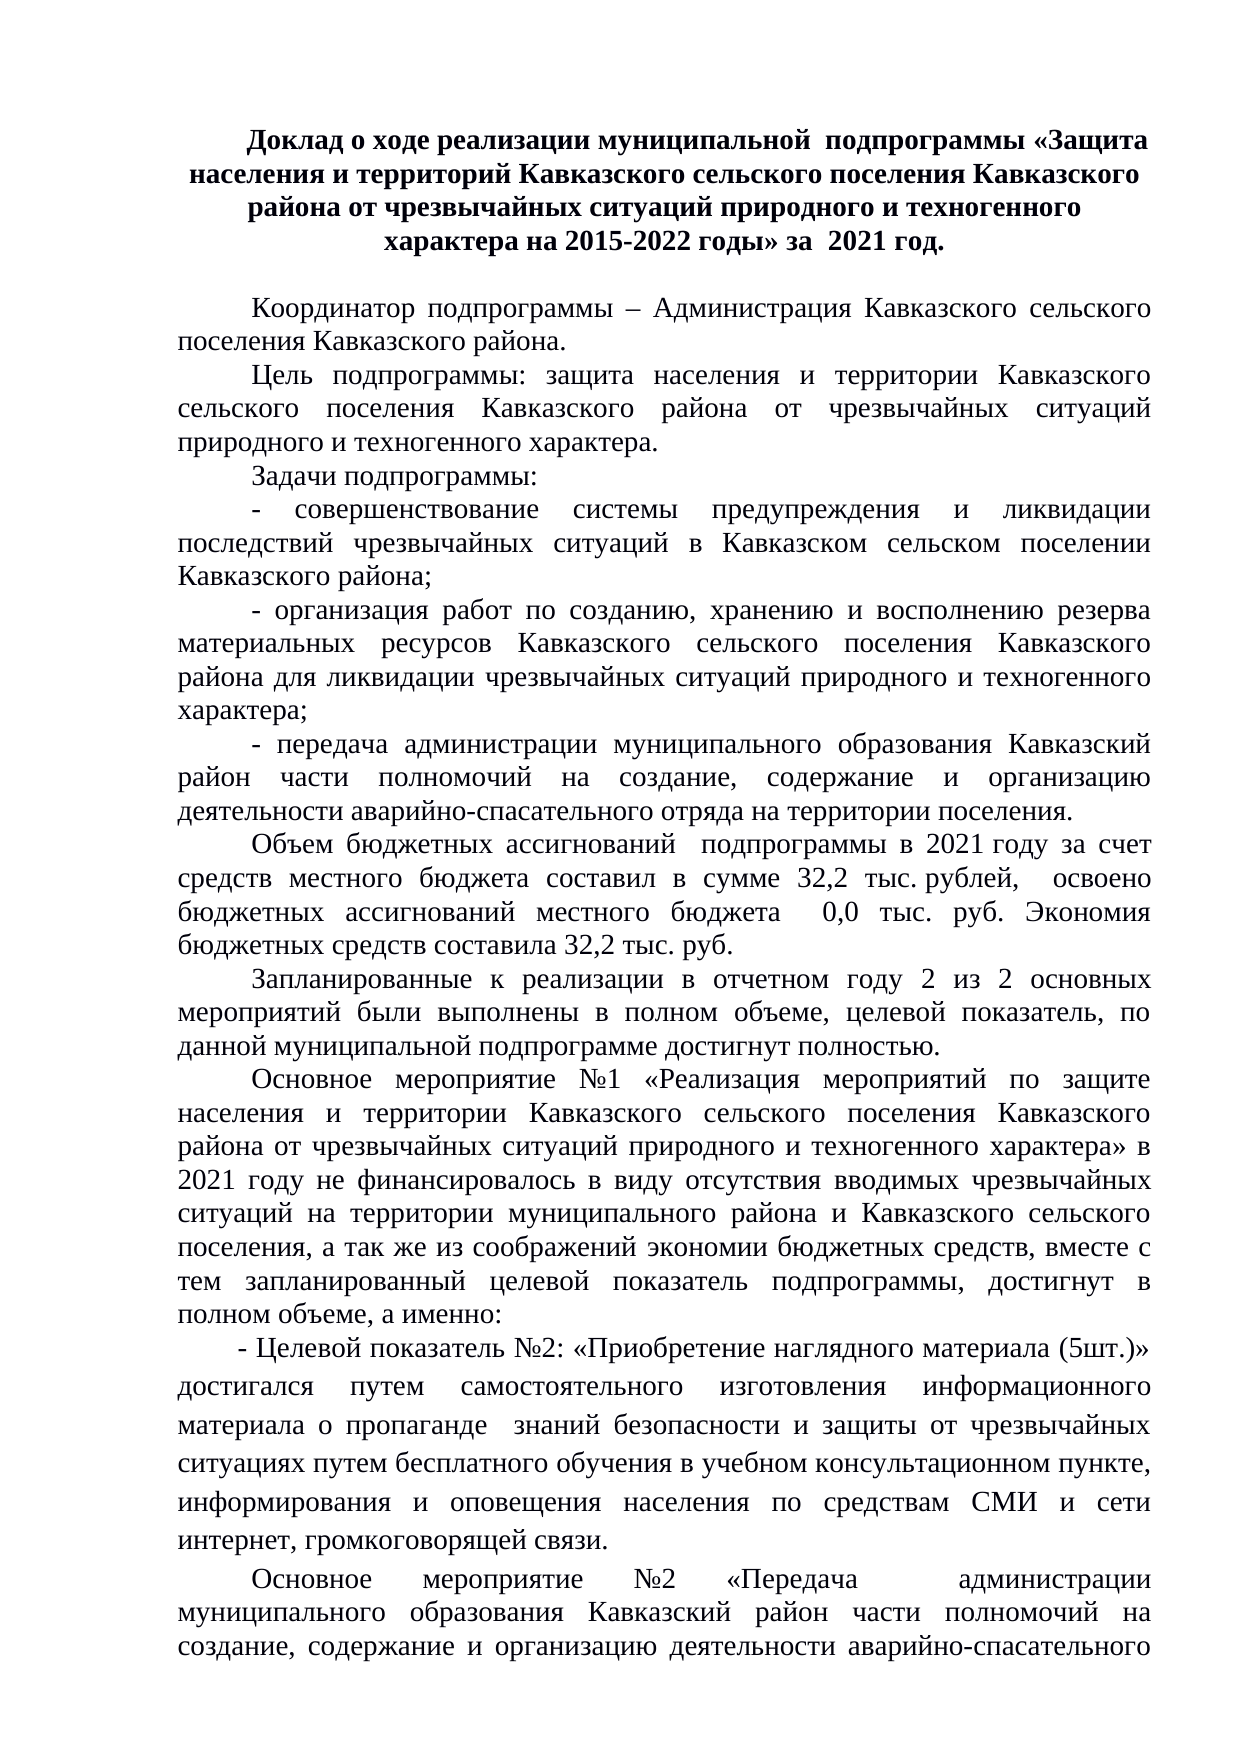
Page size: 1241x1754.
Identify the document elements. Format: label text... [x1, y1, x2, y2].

text Цель подпрограммы: защита населения и территории Кавказского сельского поселения Кавказского района от чрезвычайных ситуаций природного и техногенного характера. [177, 357, 1152, 458]
text Объем бюджетных ассигнований подпрограммы в 2021 году за счет средств местного бюджета составил в сумме 32,2 тыс. рублей, освоено бюджетных ассигнований местного бюджета 0,0 тыс. руб. Экономия бюджетных средств составила 32,2 тыс. руб. [177, 827, 1152, 961]
text - организация работ по созданию, хранению и восполнению резерва материальных ресурсов Кавказского сельского поселения Кавказского района для ликвидации чрезвычайных ситуаций природного и техногенного характера; [177, 592, 1152, 726]
text - совершенствование системы предупреждения и ликвидации последствий чрезвычайных ситуаций в Кавказском сельском поселении Кавказского района; [177, 491, 1152, 592]
text Основное мероприятие №1 «Реализация мероприятий по защите населения и территории Кавказского сельского поселения Кавказского района от чрезвычайных ситуаций природного и техногенного характера» в 2021 году не финансировалось в виду отсутствия вводимых чрезвычайных ситуаций на территории муниципального района и Кавказского сельского поселения, а так же из соображений экономии бюджетных средств, вместе с тем запланированный целевой показатель подпрограммы, достигнут в полном объеме, а именно: [177, 1061, 1152, 1330]
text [177, 1561, 1152, 1662]
text Координатор подпрограммы – Администрация Кавказского сельского поселения Кавказского района. [177, 290, 1152, 357]
text Запланированные к реализации в отчетном году 2 из 2 основных мероприятий были выполнены в полном объеме, целевой показатель, по данной муниципальной подпрограмме достигнут полностью. [177, 961, 1152, 1061]
text - Целевой показатель №2: «Приобретение наглядного материала (5шт.)» достигался путем самостоятельного изготовления информационного материала о пропаганде знаний безопасности и защиты от чрезвычайных ситуациях путем бесплатного обучения в учебном консультационном пункте, информирования и оповещения населения по средствам СМИ и сети интернет, громкоговорящей связи. [177, 1330, 1152, 1556]
subtitle Доклад о ходе реализации муниципальной подпрограммы «Защита населения и территорий Кавказского сельского поселения Кавказского района от чрезвычайных ситуаций природного и техногенного характера на 2015-2022 годы» за 2021 год. [177, 122, 1152, 256]
text Задачи подпрограммы: [177, 458, 1152, 491]
text - передача администрации муниципального образования Кавказский район части полномочий на создание, содержание и организацию деятельности аварийно-спасательного отряда на территории поселения. [177, 726, 1152, 827]
